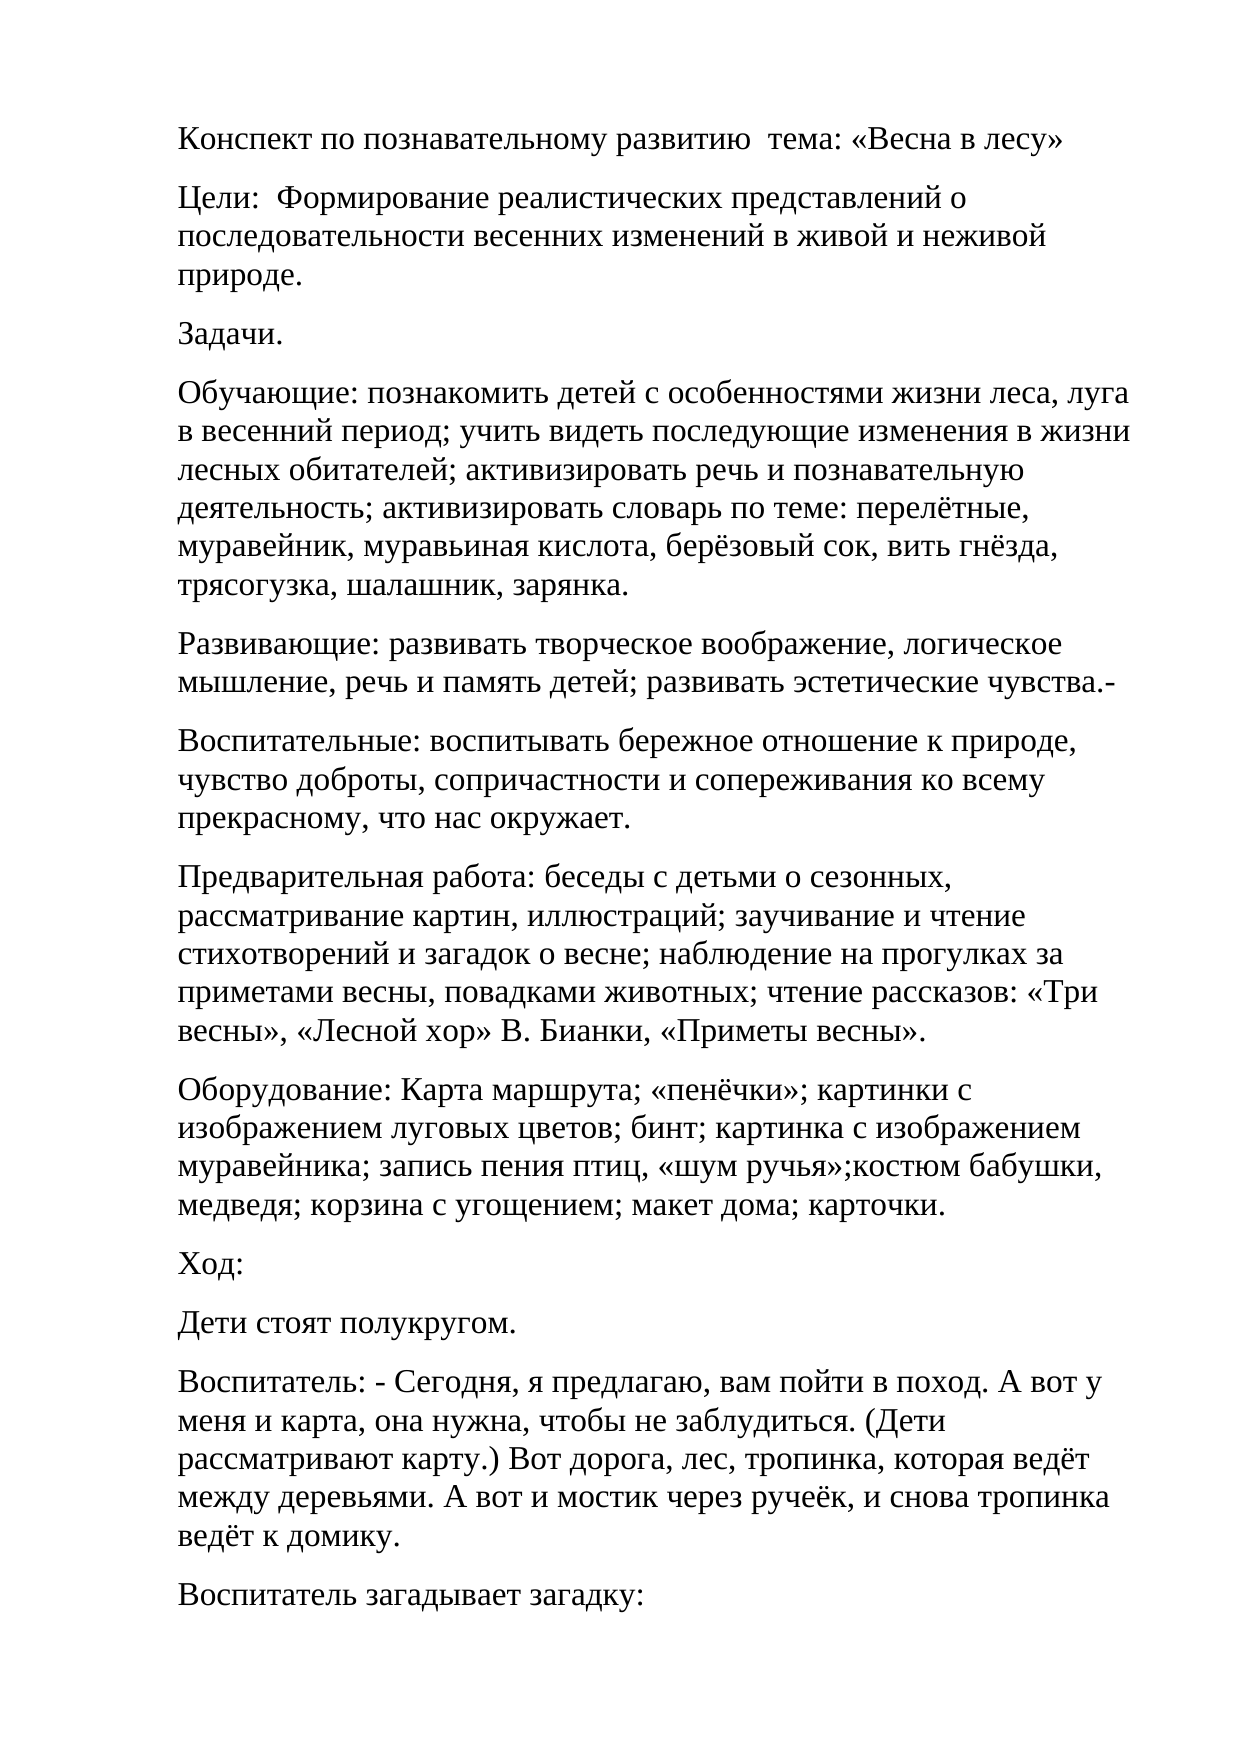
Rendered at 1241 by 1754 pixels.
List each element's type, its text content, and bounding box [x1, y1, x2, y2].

text Дети стоят полукругом. [177, 1302, 1152, 1341]
text Оборудование: Карта маршрута; «пенёчки»; картинки с изображением луговых цветов; бинт; картинка с изображением муравейника; запись пения птиц, «шум ручья»;костюм бабушки, медведя; корзина с угощением; макет дома; карточки. [177, 1069, 1152, 1222]
text Обучающие: познакомить детей с особенностями жизни леса, луга в весенний период; учить видеть последующие изменения в жизни лесных обитателей; активизировать речь и познавательную деятельность; активизировать словарь по теме: перелётные, муравейник, муравьиная кислота, берёзовый сок, вить гнёзда, трясогузка, шалашник, зарянка. [177, 372, 1152, 602]
text Воспитатель загадывает загадку: [177, 1574, 1152, 1612]
text Воспитатель: - Сегодня, я предлагаю, вам пойти в поход. А вот у меня и карта, она нужна, чтобы не заблудиться. (Дети рассматривают карту.) Вот дорога, лес, тропинка, которая ведёт между деревьями. А вот и мостик через ручеёк, и снова тропинка ведёт к домику. [177, 1361, 1152, 1553]
text Воспитательные: воспитывать бережное отношение к природе, чувство доброты, сопричастности и сопереживания ко всему прекрасному, что нас окружает. [177, 721, 1152, 836]
text Задачи. [177, 313, 1152, 351]
text Конспект по познавательному развитию тема: «Весна в лесу» [177, 118, 1152, 156]
text Предварительная работа: беседы с детьми о сезонных, рассматривание картин, иллюстраций; заучивание и чтение стихотворений и загадок о весне; наблюдение на прогулках за приметами весны, повадками животных; чтение рассказов: «Три весны», «Лесной хор» В. Бианки, «Приметы весны». [177, 856, 1152, 1048]
text Развивающие: развивать творческое воображение, логическое мышление, речь и память детей; развивать эстетические чувства.- [177, 623, 1152, 700]
text Ход: [177, 1243, 1152, 1281]
text Цели: Формирование реалистических представлений о последовательности весенних изменений в живой и неживой природе. [177, 177, 1152, 292]
